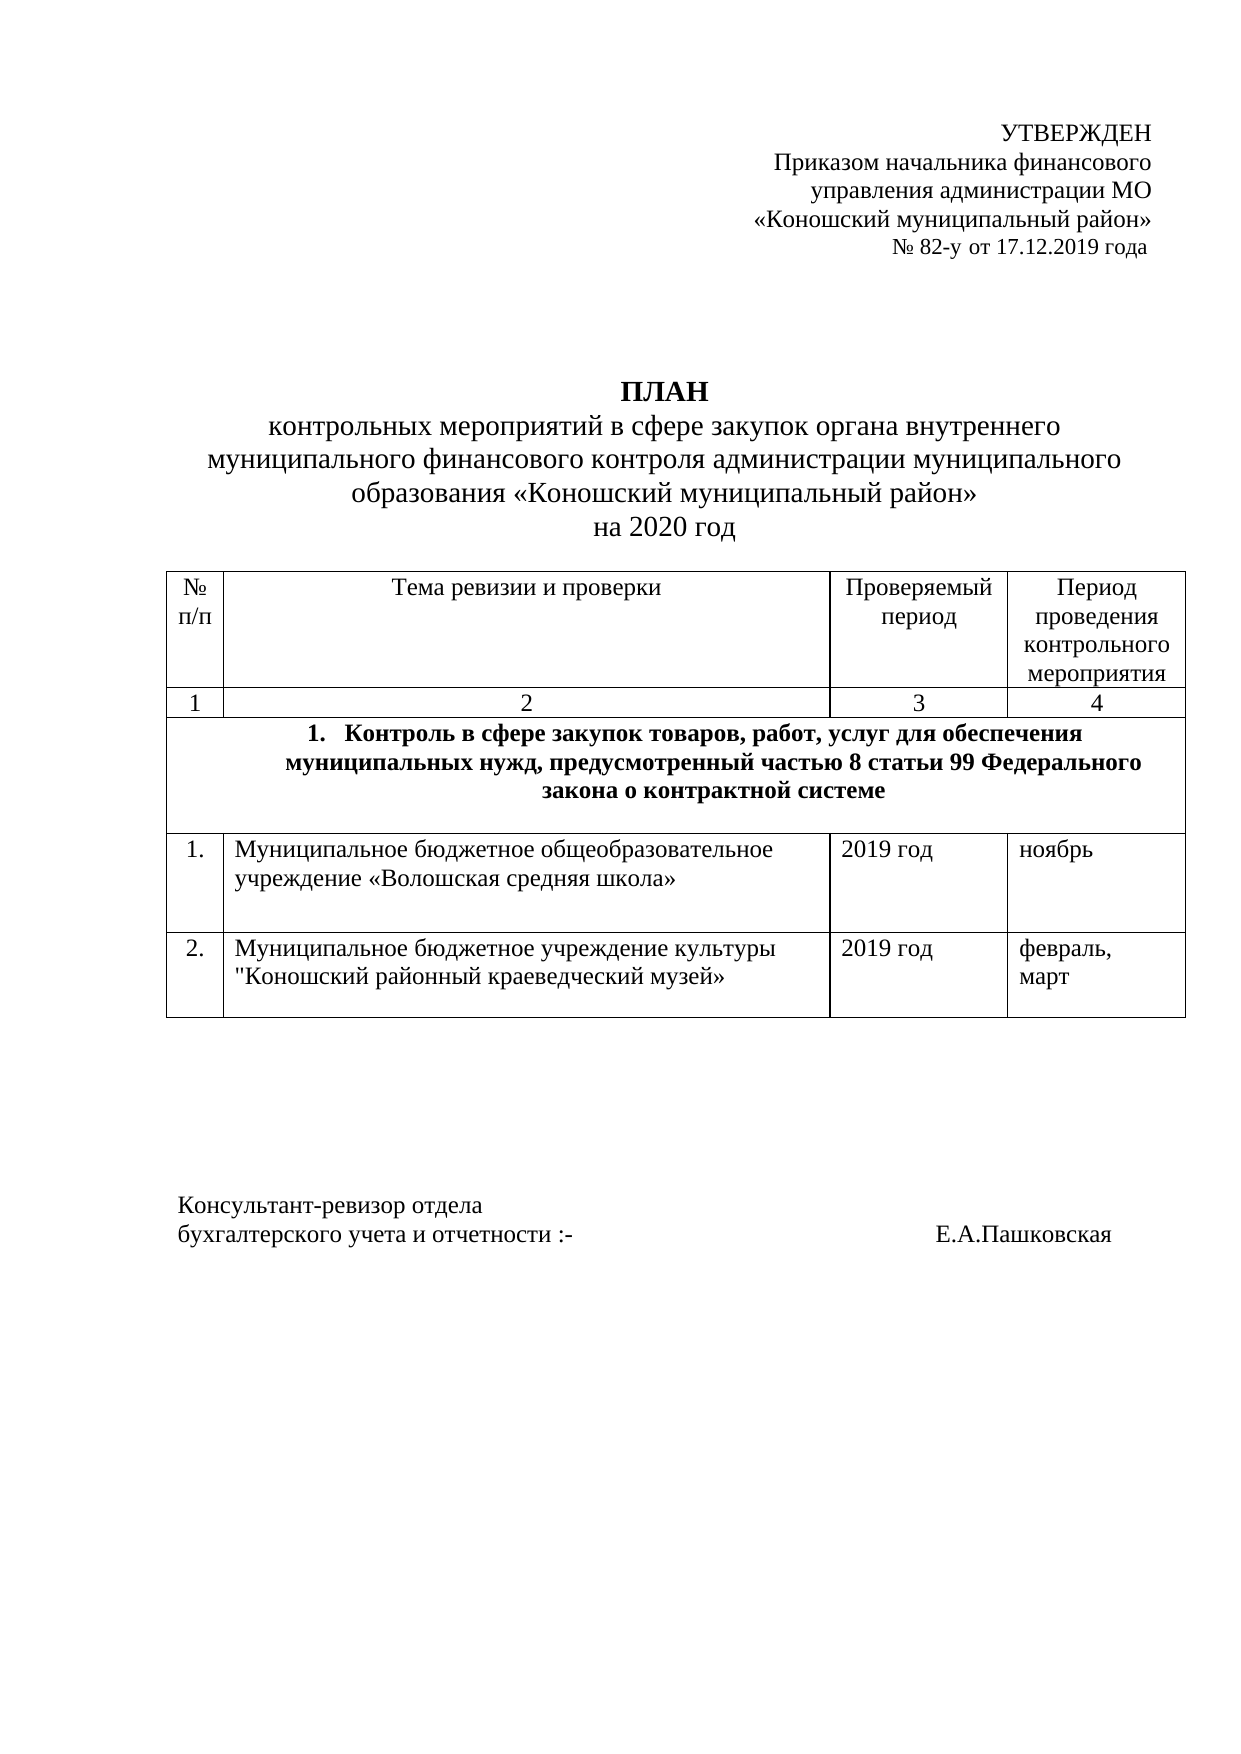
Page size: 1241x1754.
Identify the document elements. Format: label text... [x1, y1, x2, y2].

text контрольных мероприятий в сфере закупок органа внутреннего муниципального финансового контроля администрации муниципального образования «Коношский муниципальный район» [177, 408, 1152, 509]
table_cell ноябрь [1008, 834, 1185, 932]
table_header № п/п [167, 572, 223, 687]
table_cell Муниципальное бюджетное общеобразовательное учреждение «Волошская средняя школа» [224, 834, 829, 932]
text Консультант-ревизор отдела [177, 1191, 1152, 1219]
text бухгалтерского учета и отчетности :- Е.А.Пашковская [177, 1219, 1152, 1248]
text «Коношский муниципальный район» [177, 204, 1152, 233]
table_cell 2 [224, 688, 829, 717]
text УТВЕРЖДЕН [177, 118, 1152, 147]
text на 2020 год [177, 509, 1152, 542]
text № 82-у от 17.12.2019 года [177, 233, 1152, 259]
table_cell Контроль в сфере закупок товаров, работ, услуг для обеспечения муниципальных нужд, предусмотренный частью 8 статьи 99 Федерального закона о контрактной системе [167, 718, 1185, 833]
table_cell 2019 год [831, 933, 1007, 1017]
table_cell февраль, март [1008, 933, 1185, 1017]
text ПЛАН [177, 374, 1152, 408]
table_cell 1. [167, 834, 223, 932]
table_cell Муниципальное бюджетное учреждение культуры "Коношский районный краеведческий музей» [224, 933, 829, 1017]
table_cell 2019 год [831, 834, 1007, 932]
table_cell 4 [1008, 688, 1185, 717]
table_header Тема ревизии и проверки [224, 572, 829, 687]
table_header Период проведения контрольного мероприятия [1008, 572, 1185, 687]
table_cell 1 [167, 688, 223, 717]
table_header Проверяемый период [831, 572, 1007, 687]
text Приказом начальника финансового [177, 147, 1152, 176]
table_cell 3 [831, 688, 1007, 717]
table_cell 2. [167, 933, 223, 1017]
text управления администрации МО [177, 176, 1152, 204]
